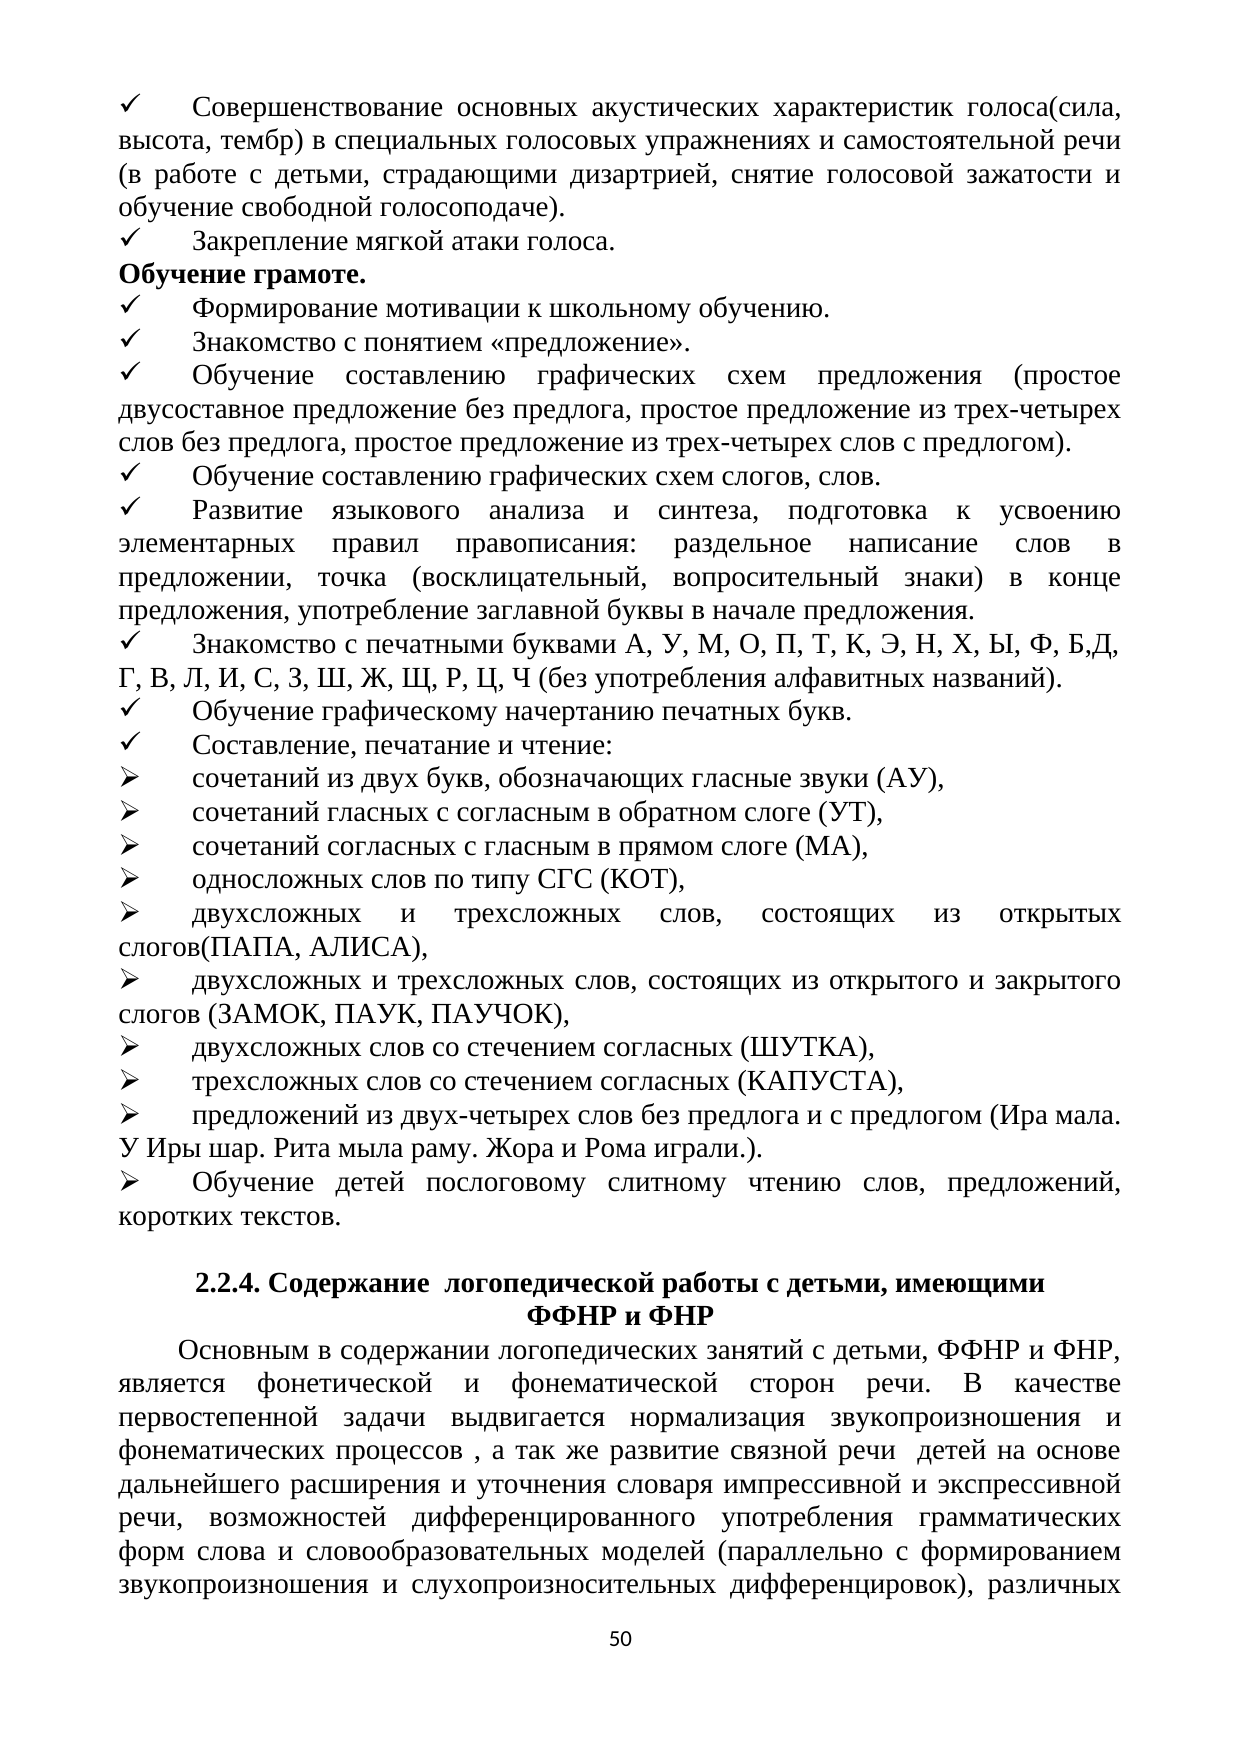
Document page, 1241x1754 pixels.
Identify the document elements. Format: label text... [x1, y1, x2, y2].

list Обучение графическому начертанию печатных букв. [118, 693, 1122, 727]
list Знакомство с печатными буквами А, У, М, О, П, Т, К, Э, Н, Х, Ы, Ф, Б,Д, Г, В, Л, И, С, З, Ш, Ж, Щ, Р, Ц, Ч (без употребления алфавитных названий). [118, 626, 1122, 693]
list Развитие языкового анализа и синтеза, подготовка к усвоению элементарных правил правописания: раздельное написание слов в предложении, точка (восклицательный, вопросительный знаки) в конце предложения, употребление заглавной буквы в начале предложения. [118, 492, 1122, 626]
list Обучение составлению графических схем слогов, слов. [118, 458, 1122, 492]
text 2.2.4. Содержание логопедической работы с детьми, имеющими [118, 1265, 1122, 1298]
list трехсложных слов со стечением согласных (КАПУСТА), [118, 1063, 1122, 1097]
text Обучение грамоте. [118, 257, 1122, 290]
list Совершенствование основных акустических характеристик голоса(сила, высота, тембр) в специальных голосовых упражнениях и самостоятельной речи (в работе с детьми, страдающими дизартрией, снятие голосовой зажатости и обучение свободной голосоподаче). [118, 89, 1122, 223]
list Закрепление мягкой атаки голоса. [118, 223, 1122, 257]
list двухсложных и трехсложных слов, состоящих из открытых слогов(ПАПА, АЛИСА), [118, 895, 1122, 962]
list сочетаний гласных с согласным в обратном слоге (УТ), [118, 794, 1122, 828]
list Знакомство с понятием «предложение». [118, 324, 1122, 357]
list сочетаний из двух букв, обозначающих гласные звуки (АУ), [118, 761, 1122, 794]
list Обучение детей послоговому слитному чтению слов, предложений, коротких текстов. [118, 1164, 1122, 1231]
list предложений из двух-четырех слов без предлога и с предлогом (Ира мала. У Иры шар. Рита мыла раму. Жора и Рома играли.). [118, 1097, 1122, 1164]
list двухсложных слов со стечением согласных (ШУТКА), [118, 1029, 1122, 1063]
text ФФНР и ФНР [118, 1298, 1122, 1332]
list сочетаний согласных с гласным в прямом слоге (МА), [118, 828, 1122, 861]
list двухсложных и трехсложных слов, состоящих из открытого и закрытого слогов (ЗАМОК, ПАУК, ПАУЧОК), [118, 962, 1122, 1029]
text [118, 1332, 1122, 1600]
list односложных слов по типу СГС (КОТ), [118, 861, 1122, 895]
list Формирование мотивации к школьному обучению. [118, 290, 1122, 324]
list Составление, печатание и чтение: [118, 727, 1122, 761]
list Обучение составлению графических схем предложения (простое двусоставное предложение без предлога, простое предложение из трех-четырех слов без предлога, простое предложение из трех-четырех слов с предлогом). [118, 357, 1122, 458]
